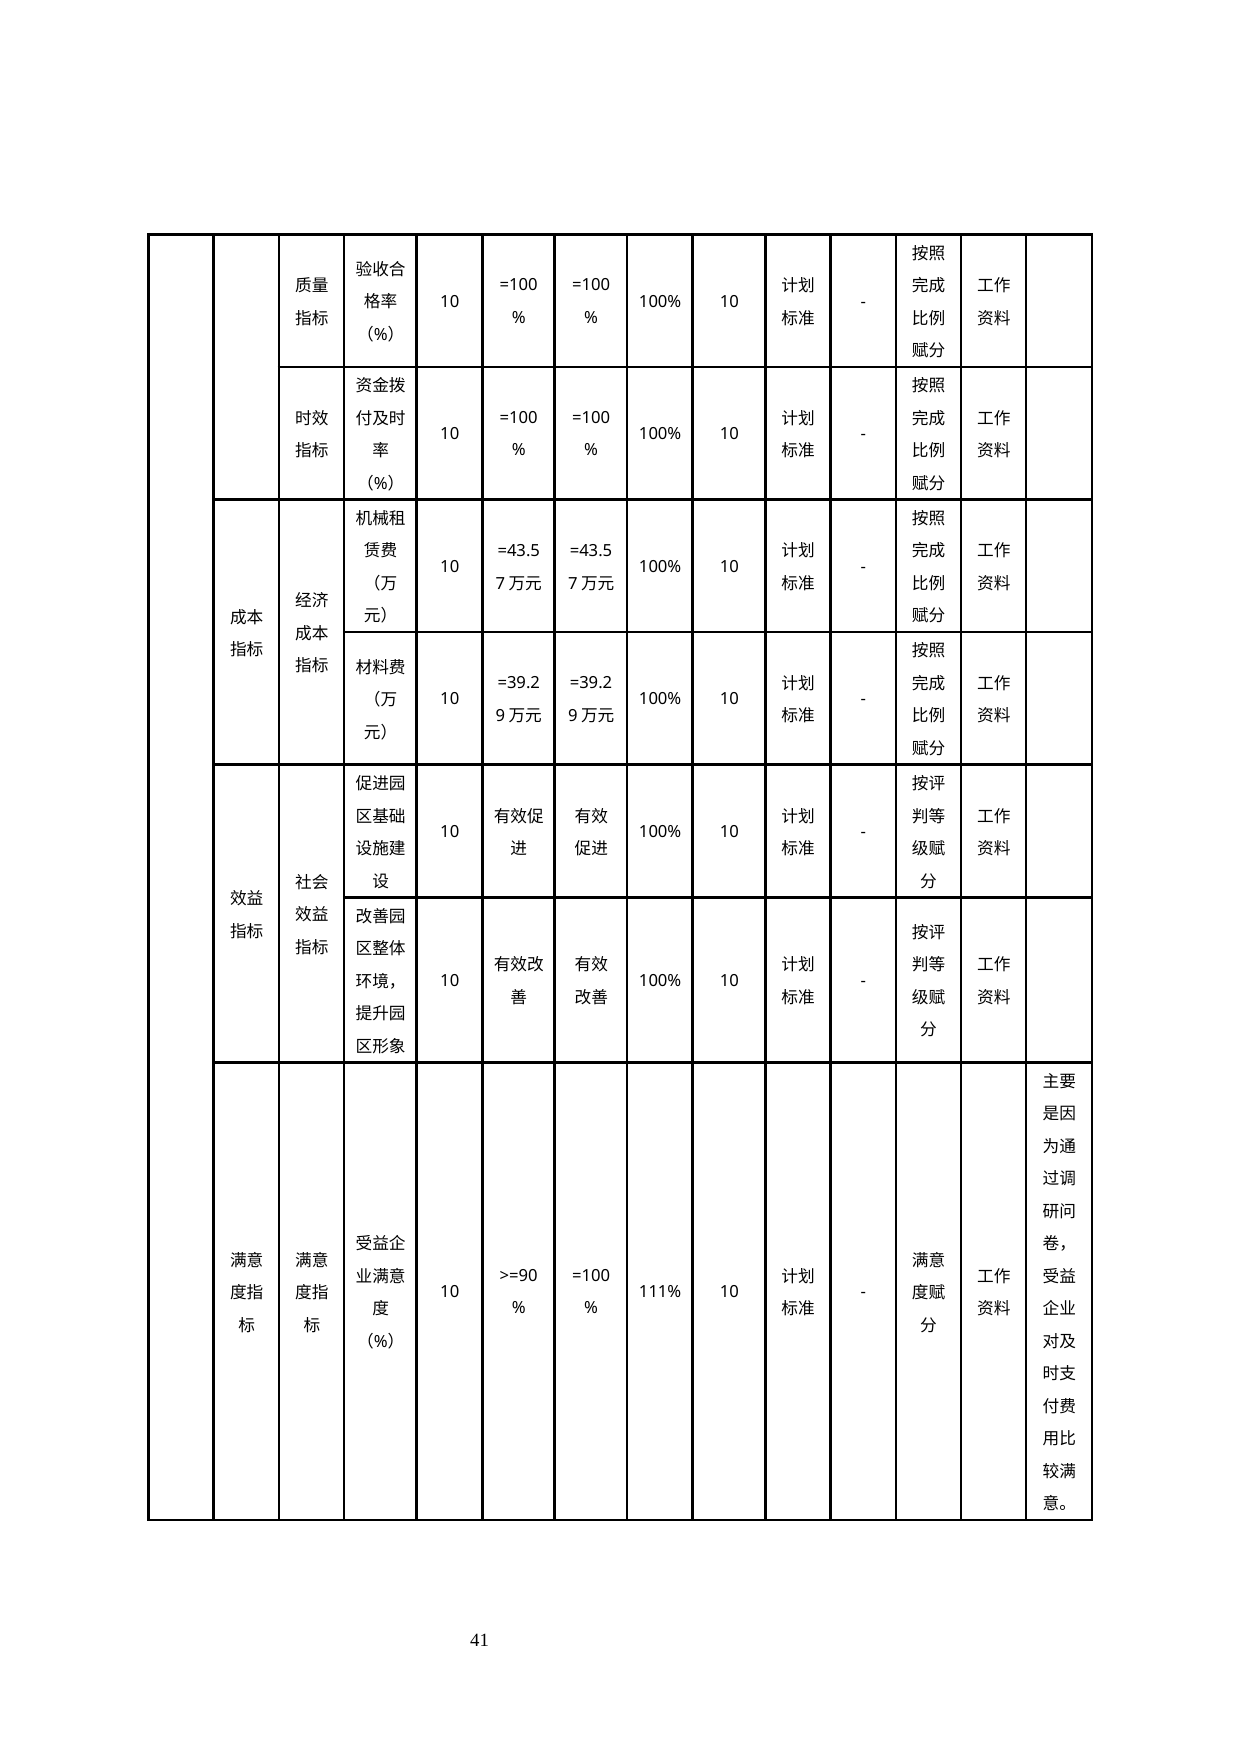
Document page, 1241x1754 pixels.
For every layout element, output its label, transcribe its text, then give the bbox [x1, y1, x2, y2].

table_cell 10 [694, 766, 764, 896]
table_cell 100% [628, 766, 691, 896]
table_cell 100% [628, 633, 691, 763]
table_cell - [832, 368, 895, 498]
table_cell 计划标准 [767, 1064, 829, 1519]
table_cell =39.29万元 [484, 633, 553, 763]
table_cell =100% [556, 368, 626, 498]
table_cell 111% [628, 1064, 691, 1519]
table_cell 10 [418, 1064, 481, 1519]
table_cell 10 [418, 766, 481, 896]
table_cell 100% [628, 368, 691, 498]
table_cell 材料费（万元） [345, 633, 415, 763]
table_cell 10 [418, 501, 481, 631]
table_cell - [832, 1064, 895, 1519]
table_cell =100% [484, 236, 553, 366]
table_cell 10 [694, 633, 764, 763]
table_cell =100% [556, 1064, 626, 1519]
table_cell 10 [418, 633, 481, 763]
table_cell 按照完成比例赋分 [897, 236, 960, 366]
table_cell 主要是因为通过调研问卷，受益企业对及时支付费用比较满意。 [1027, 1064, 1091, 1519]
table_cell 受益企业满意度（%） [345, 1064, 415, 1519]
table_cell [1027, 368, 1091, 498]
table_cell 工作资料 [962, 766, 1025, 896]
table_cell =39.29万元 [556, 633, 626, 763]
table_cell 10 [694, 1064, 764, 1519]
table_cell 效益指标 [215, 766, 278, 1061]
table_cell 促进园区基础设施建设 [345, 766, 415, 896]
table_cell 时效指标 [280, 368, 343, 498]
table_cell 改善园区整体环境，提升园区形象 [345, 899, 415, 1061]
table_cell [1027, 899, 1091, 1061]
table_cell 工作资料 [962, 899, 1025, 1061]
table_cell 按照完成比例赋分 [897, 368, 960, 498]
table_cell 10 [418, 236, 481, 366]
table_cell 按评判等级赋分 [897, 899, 960, 1061]
table_cell 计划标准 [767, 368, 829, 498]
table_cell =43.57万元 [556, 501, 626, 631]
table_cell 按照完成比例赋分 [897, 633, 960, 763]
table_cell 经济成本指标 [280, 501, 343, 763]
table_cell 成本指标 [215, 501, 278, 763]
table_cell 有效改善 [556, 899, 626, 1061]
table_cell 按评判等级赋分 [897, 766, 960, 896]
table_cell 有效改善 [484, 899, 553, 1061]
table_cell 资金拨付及时率（%） [345, 368, 415, 498]
table_cell 机械租赁费（万元） [345, 501, 415, 631]
table_cell - [832, 766, 895, 896]
table_cell 有效促进 [556, 766, 626, 896]
table_cell 工作资料 [962, 501, 1025, 631]
table_cell 社会效益指标 [280, 766, 343, 1061]
table_cell =100% [556, 236, 626, 366]
table_cell 验收合格率（%） [345, 236, 415, 366]
table_cell [1027, 633, 1091, 763]
table_cell - [832, 236, 895, 366]
table_cell 100% [628, 236, 691, 366]
table_cell 满意度指标 [280, 1064, 343, 1519]
table_cell 10 [418, 368, 481, 498]
table_cell [1027, 236, 1091, 366]
table_cell 工作资料 [962, 1064, 1025, 1519]
table_cell [1027, 501, 1091, 631]
table_cell 工作资料 [962, 236, 1025, 366]
table_cell 计划标准 [767, 501, 829, 631]
table_cell 10 [694, 899, 764, 1061]
table_cell [1027, 766, 1091, 896]
table_cell - [832, 633, 895, 763]
table_cell 工作资料 [962, 633, 1025, 763]
table_cell 10 [694, 501, 764, 631]
table_cell 100% [628, 899, 691, 1061]
table_cell - [832, 501, 895, 631]
table_cell 计划标准 [767, 766, 829, 896]
table_cell >=90% [484, 1064, 553, 1519]
table_cell 计划标准 [767, 899, 829, 1061]
table_cell 有效促进 [484, 766, 553, 896]
table_cell 计划标准 [767, 633, 829, 763]
table_cell 满意度赋分 [897, 1064, 960, 1519]
table_cell 10 [694, 236, 764, 366]
table_cell =100% [484, 368, 553, 498]
table_cell 工作资料 [962, 368, 1025, 498]
table_cell - [832, 899, 895, 1061]
table_cell 10 [694, 368, 764, 498]
table_cell 100% [628, 501, 691, 631]
table_cell 10 [418, 899, 481, 1061]
table_cell 满意度指标 [215, 1064, 278, 1519]
table_cell 计划标准 [767, 236, 829, 366]
table_cell =43.57万元 [484, 501, 553, 631]
table_cell 质量指标 [280, 236, 343, 366]
table_cell 按照完成比例赋分 [897, 501, 960, 631]
